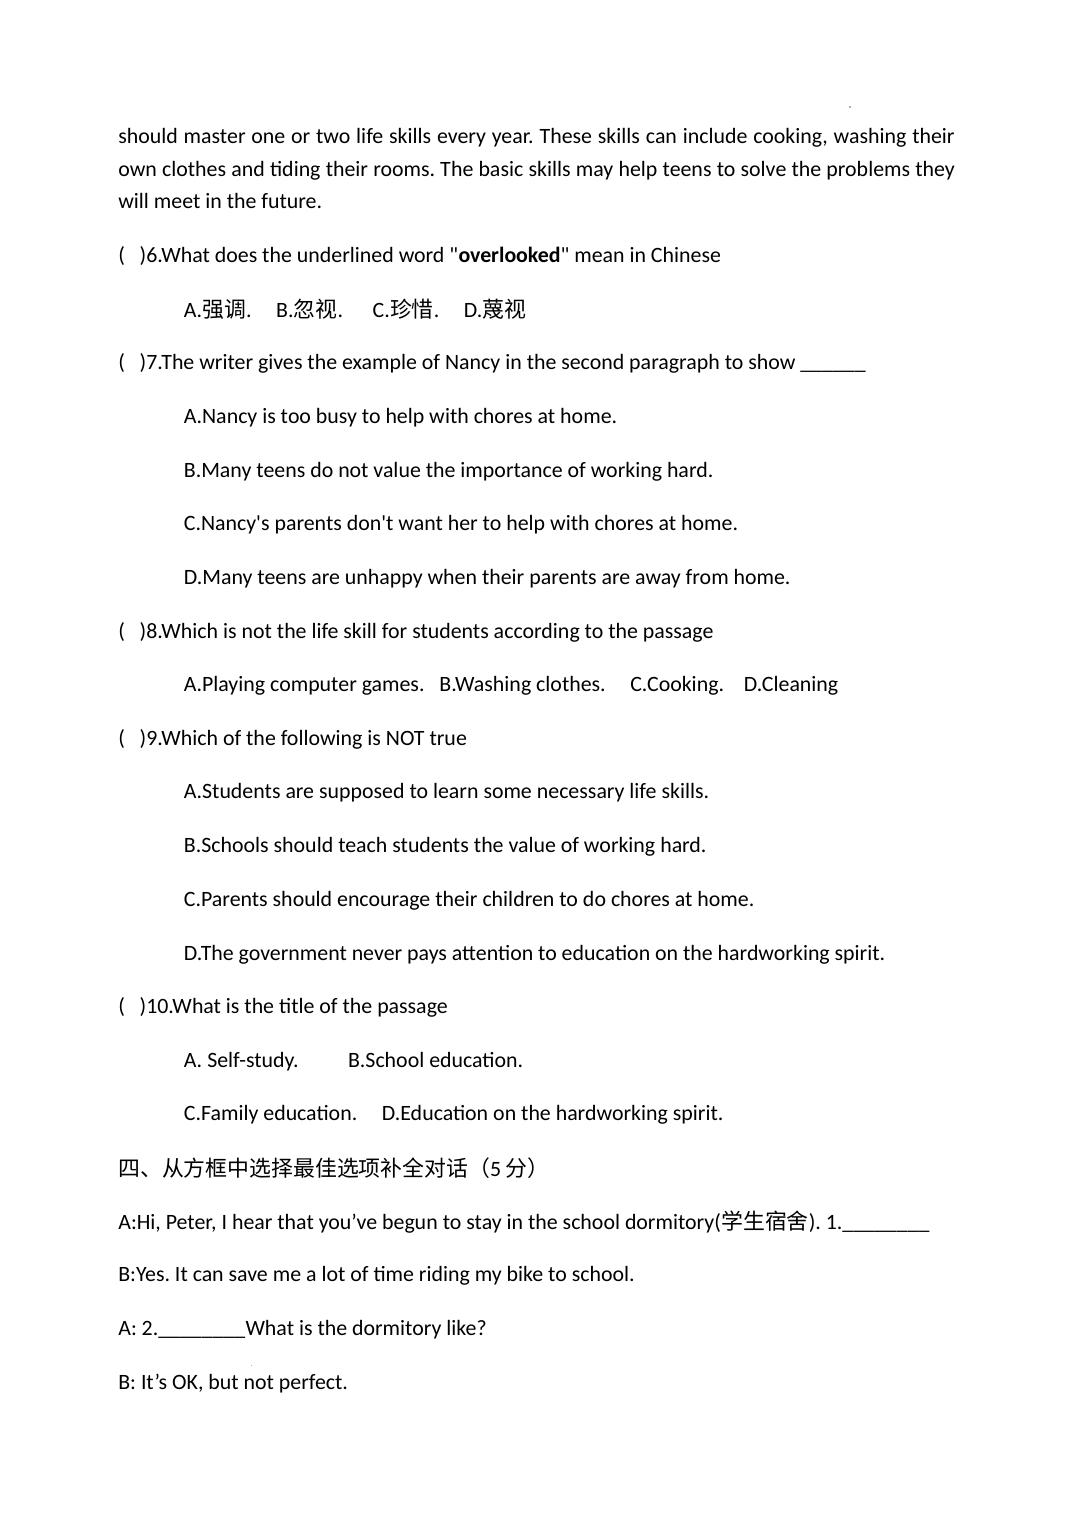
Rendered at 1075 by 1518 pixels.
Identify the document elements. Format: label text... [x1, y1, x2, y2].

list should master one or two life skills every year. These skills can include cooking, washing their own clothes and tiding their rooms. The basic skills may help teens to solve the problems they will meet in the future. [118, 119, 957, 217]
list B.Schools should teach students the value of working hard. [184, 828, 957, 861]
list 从方框中选择最佳选项补全对话（5分） [118, 1150, 957, 1183]
list ( )8.Which is not the life skill for students according to the passage [118, 614, 957, 647]
list ( )6.What does the underlined word "overlooked" mean in Chinese [118, 238, 957, 271]
list D.The government never pays attention to education on the hardworking spirit. [184, 936, 957, 968]
list A:Hi, Peter, I hear that you’ve begun to stay in the school dormitory(学生宿舍). 1.________ [118, 1204, 957, 1237]
list ( )9.Which of the following is NOT true [118, 721, 957, 754]
list ( )10.What is the title of the passage [118, 989, 957, 1022]
list C.Family education. D.Education on the hardworking spirit. [118, 1097, 957, 1129]
list A.强调. B.忽视. C.珍惜. D.蔑视 [184, 292, 957, 325]
list A.Students are supposed to learn some necessary life skills. [184, 775, 957, 807]
list A.Playing computer games. B.Washing clothes. C.Cooking. D.Cleaning [184, 667, 957, 700]
list C.Parents should encourage their children to do chores at home. [184, 882, 957, 915]
list ( )7.The writer gives the example of Nancy in the second paragraph to show ______ [118, 346, 957, 378]
list B:Yes. It can save me a lot of time riding my bike to school. [118, 1257, 957, 1290]
list A.Nancy is too busy to help with chores at home. [184, 399, 957, 432]
list C.Nancy's parents don't want her to help with chores at home. [184, 506, 957, 539]
list Self-study. B.School education. [184, 1043, 957, 1076]
list B: It’s OK, but not perfect. [118, 1365, 957, 1398]
list A: 2.________What is the dormitory like? [118, 1311, 957, 1344]
list B.Many teens do not value the importance of working hard. [184, 453, 957, 486]
list D.Many teens are unhappy when their parents are away from home. [184, 560, 957, 593]
